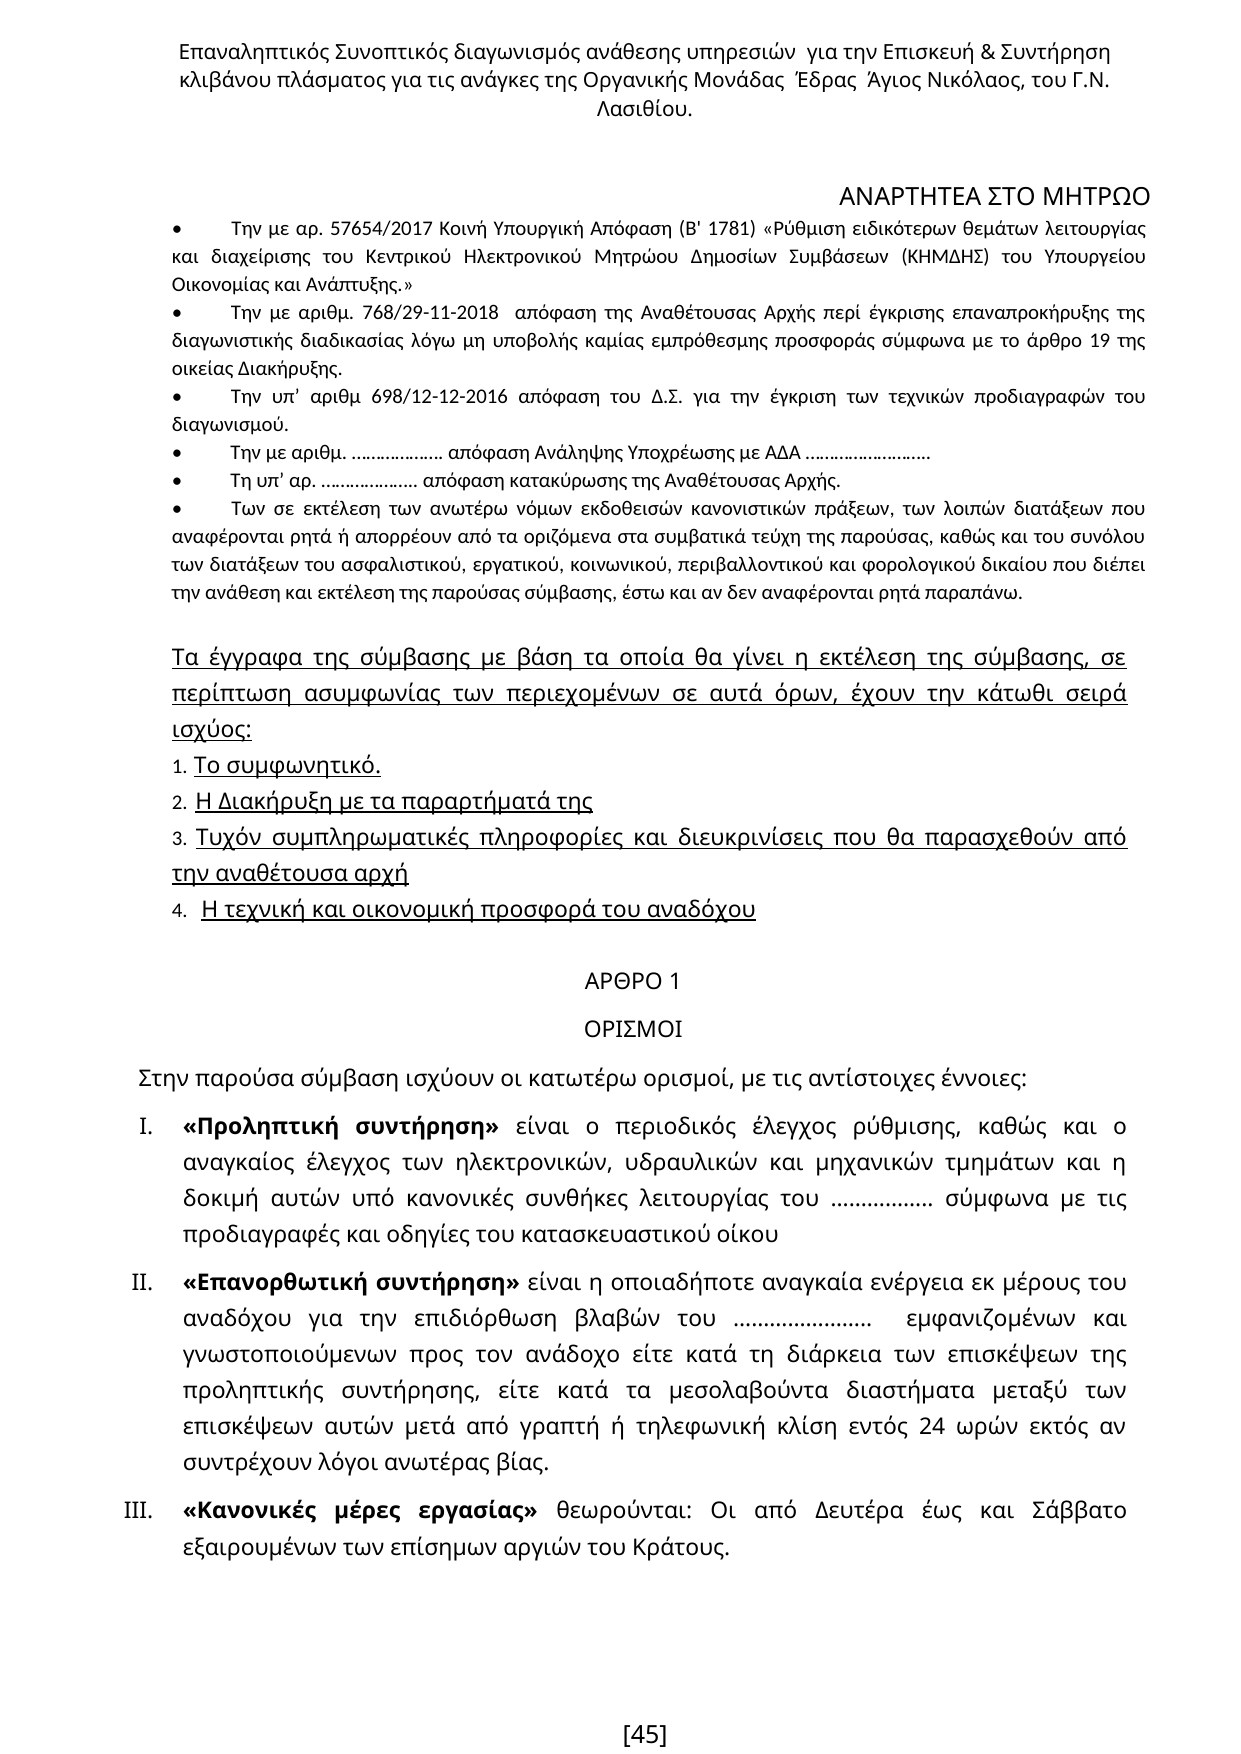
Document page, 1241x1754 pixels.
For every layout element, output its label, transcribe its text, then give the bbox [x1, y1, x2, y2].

list Την με αριθμ. 768/29-11-2018 απόφαση της Αναθέτουσας Αρχής περί έγκρισης επαναπροκήρυξης της διαγωνιστικής διαδικασίας λόγω μη υποβολής καμίας εμπρόθεσμης προσφοράς σύμφωνα με το άρθρο 19 της οικείας Διακήρυξης. [172, 297, 1147, 381]
list «Κανονικές μέρες εργασίας» θεωρούνται: Οι από Δευτέρα έως και Σάββατο εξαιρουμένων των επίσημων αργιών του Κράτους. [153, 1494, 1128, 1562]
text Τα έγγραφα της σύμβασης με βάση τα οποία θα γίνει η εκτέλεση της σύμβασης, σε περίπτωση ασυμφωνίας των περιεχομένων σε αυτά όρων, έχουν την κάτωθι σειρά ισχύος: [172, 705, 1128, 744]
list «Προληπτική συντήρηση» είναι ο περιοδικός έλεγχος ρύθμισης, καθώς και ο αναγκαίος έλεγχος των ηλεκτρονικών, υδραυλικών και μηχανικών τμημάτων και η δοκιμή αυτών υπό κανονικές συνθήκες λειτουργίας του …………….. σύμφωνα με τις προδιαγραφές και οδηγίες του κατασκευαστικού οίκου [153, 1110, 1128, 1249]
list Η τεχνική και οικονομική προσφορά του αναδόχου [172, 893, 1128, 924]
list Των σε εκτέλεση των ανωτέρω νόμων εκδοθεισών κανονιστικών πράξεων, των λοιπών διατάξεων που αναφέρονται ρητά ή απορρέουν από τα οριζόμενα στα συμβατικά τεύχη της παρούσας, καθώς και του συνόλου των διατάξεων του ασφαλιστικού, εργατικού, κοινωνικού, περιβαλλοντικού και φορολογικού δικαίου που διέπει την ανάθεση και εκτέλεση της παρούσας σύμβασης, έστω και αν δεν αναφέρονται ρητά παραπάνω. [172, 493, 1147, 605]
list Την με αριθμ. ………………. απόφαση Ανάληψης Υποχρέωσης με ΑΔΑ …………………….. [172, 437, 1147, 465]
text Τα έγγραφα της σύμβασης με βάση τα οποία θα γίνει η εκτέλεση της σύμβασης, σε περίπτωση ασυμφωνίας των περιεχομένων σε αυτά όρων, έχουν την κάτωθι σειρά ισχύος: [172, 641, 1128, 704]
text ΑΡΘΡΟ 1 [138, 965, 1128, 996]
list Το συμφωνητικό. [172, 749, 1128, 780]
list Την με αρ. 57654/2017 Κοινή Υπουργική Απόφαση (Β' 1781) «Ρύθμιση ειδικότερων θεμάτων λειτουργίας και διαχείρισης του Κεντρικού Ηλεκτρονικού Μητρώου Δημοσίων Συμβάσεων (ΚΗΜΔΗΣ) του Υπουργείου Οικονομίας και Ανάπτυξης.» [172, 213, 1147, 297]
text ΟΡΙΣΜΟΙ [138, 1013, 1128, 1044]
text Στην παρούσα σύμβαση ισχύουν οι κατωτέρω ορισμοί, με τις αντίστοιχες έννοιες: [138, 1062, 1128, 1093]
list «Επανορθωτική συντήρηση» είναι η οποιαδήποτε αναγκαία ενέργεια εκ μέρους του αναδόχου για την επιδιόρθωση βλαβών του ………………….. εμφανιζομένων και γνωστοποιούμενων προς τον ανάδοχο είτε κατά τη διάρκεια των επισκέψεων της προληπτικής συντήρησης, είτε κατά τα μεσολαβούντα διαστήματα μεταξύ των επισκέψεων αυτών μετά από γραπτή ή τηλεφωνική κλίση εντός 24 ωρών εκτός αν συντρέχουν λόγοι ανωτέρας βίας. [153, 1266, 1128, 1477]
list Την υπ’ αριθμ 698/12-12-2016 απόφαση του Δ.Σ. για την έγκριση των τεχνικών προδιαγραφών του διαγωνισμού. [172, 381, 1147, 437]
list Τυχόν συμπληρωματικές πληροφορίες και διευκρινίσεις που θα παρασχεθούν από την αναθέτουσα αρχή [172, 821, 1128, 888]
list Τη υπ’ αρ. ……………….. απόφαση κατακύρωσης της Αναθέτουσας Αρχής. [172, 465, 1147, 493]
list Η Διακήρυξη με τα παραρτήματά της [172, 785, 1128, 816]
